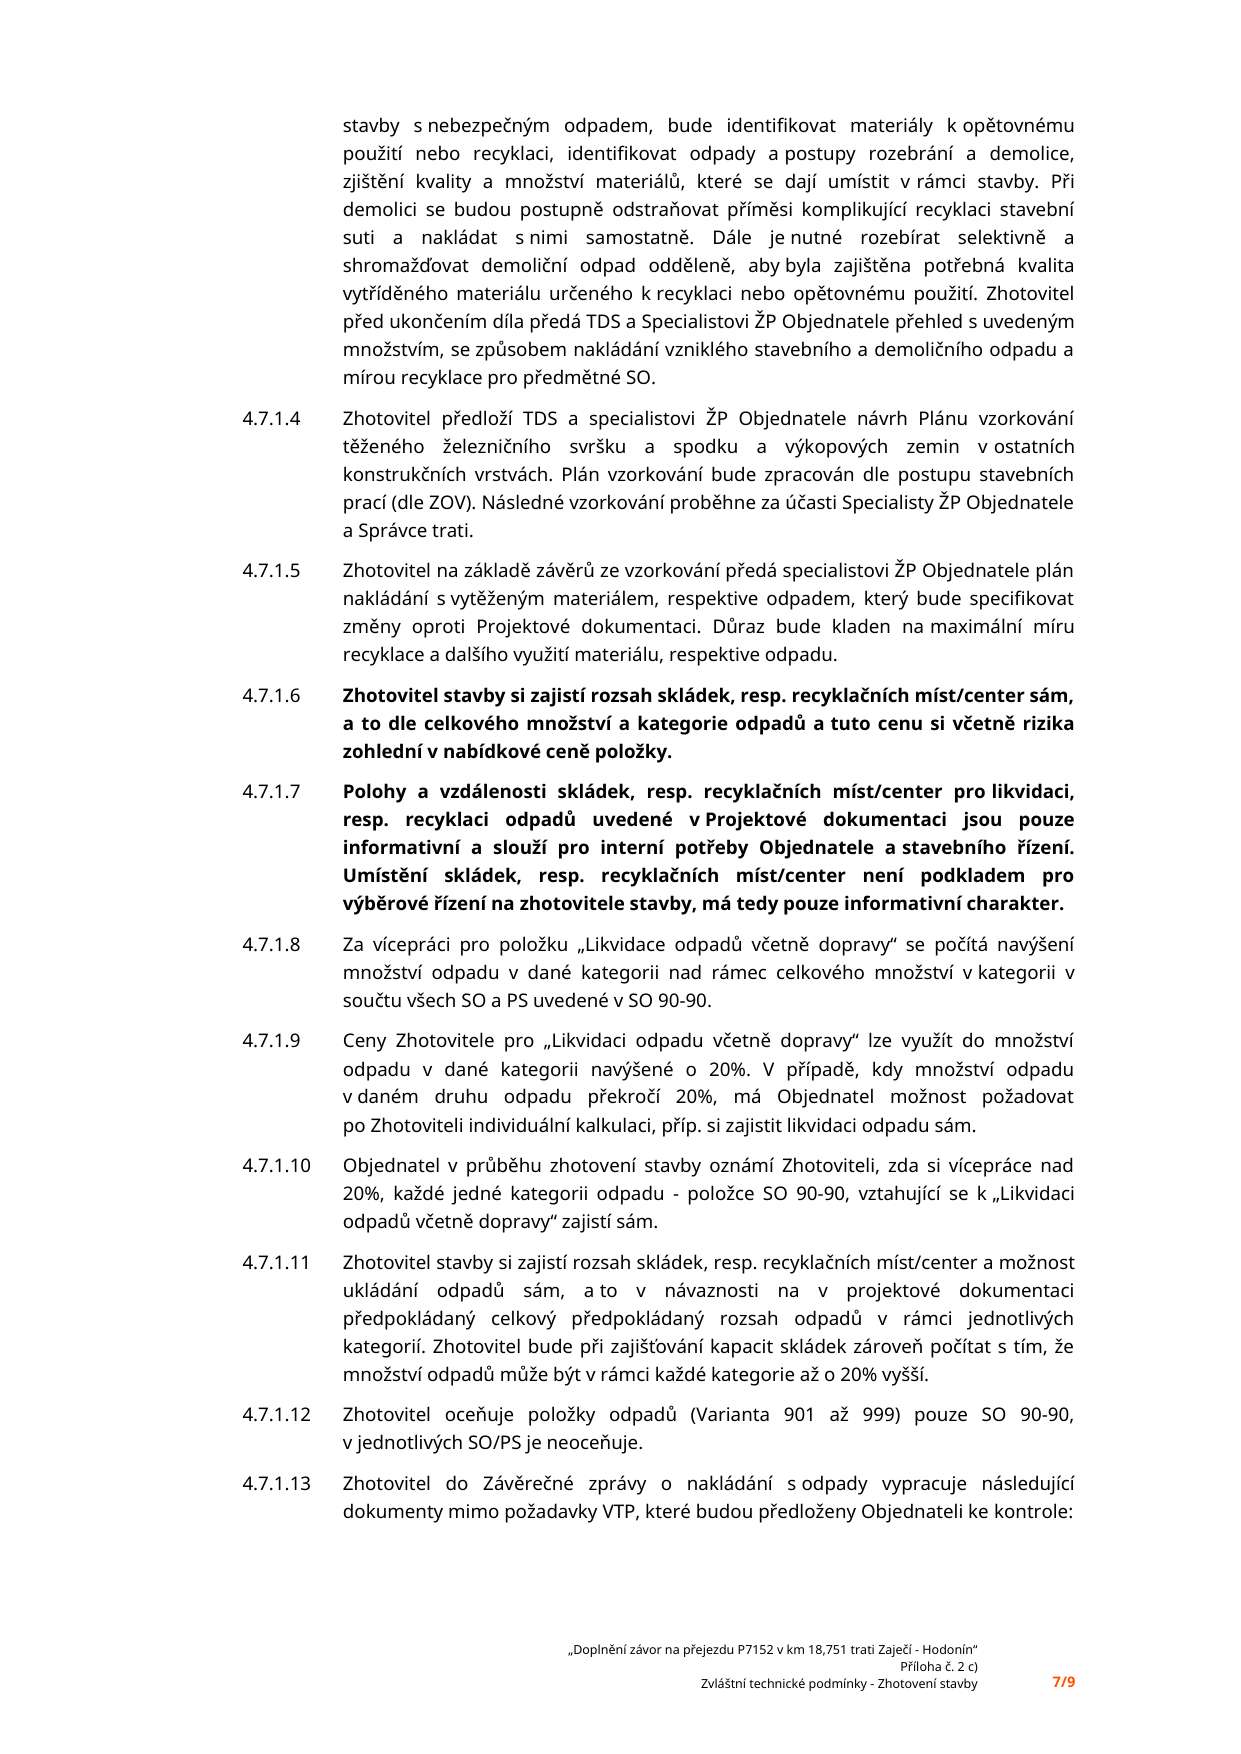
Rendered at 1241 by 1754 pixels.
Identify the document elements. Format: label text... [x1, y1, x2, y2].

text Zhotovitel na základě závěrů ze vzorkování předá specialistovi ŽP Objednatele plán nakládání s vytěženým materiálem, respektive odpadem, který bude specifikovat změny oproti Projektové dokumentaci. Důraz bude kladen na maximální míru recyklace a dalšího využití materiálu, respektive odpadu. [242, 557, 1075, 667]
text Zhotovitel stavby si zajistí rozsah skládek, resp. recyklačních míst/center sám, a to dle celkového množství a kategorie odpadů a tuto cenu si včetně rizika zohlední v nabídkové ceně položky. [242, 682, 1075, 764]
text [242, 112, 1075, 390]
text Za vícepráci pro položku „Likvidace odpadů včetně dopravy“ se počítá navýšení množství odpadu v dané kategorii nad rámec celkového množství v kategorii v součtu všech SO a PS uvedené v SO 90-90. [242, 931, 1075, 1013]
text Ceny Zhotovitele pro „Likvidaci odpadu včetně dopravy“ lze využít do množství odpadu v dané kategorii navýšené o 20%. V případě, kdy množství odpadu v daném druhu odpadu překročí 20%, má Objednatel možnost požadovat po Zhotoviteli individuální kalkulaci, příp. si zajistit likvidaci odpadu sám. [242, 1028, 1075, 1137]
text Polohy a vzdálenosti skládek, resp. recyklačních míst/center pro likvidaci, resp. recyklaci odpadů uvedené v Projektové dokumentaci jsou pouze informativní a slouží pro interní potřeby Objednatele a stavebního řízení. Umístění skládek, resp. recyklačních míst/center není podkladem pro výběrové řízení na zhotovitele stavby, má tedy pouze informativní charakter. [242, 779, 1075, 916]
text Objednatel v průběhu zhotovení stavby oznámí Zhotoviteli, zda si vícepráce nad 20%, každé jedné kategorii odpadu - položce SO 90-90, vztahující se k „Likvidaci odpadů včetně dopravy“ zajistí sám. [242, 1152, 1075, 1234]
text Zhotovitel předloží TDS a specialistovi ŽP Objednatele návrh Plánu vzorkování těženého železničního svršku a spodku a výkopových zemin v ostatních konstrukčních vrstvách. Plán vzorkování bude zpracován dle postupu stavebních prací (dle ZOV). Následné vzorkování proběhne za účasti Specialisty ŽP Objednatele a Správce trati. [242, 405, 1075, 542]
list Zhotovitel oceňuje položky odpadů (Varianta 901 až 999) pouze SO 90-90, v jednotlivých SO/PS je neoceňuje. [242, 1402, 1075, 1455]
text Zhotovitel stavby si zajistí rozsah skládek, resp. recyklačních míst/center a možnost ukládání odpadů sám, a to v návaznosti na v projektové dokumentaci předpokládaný celkový předpokládaný rozsah odpadů v rámci jednotlivých kategorií. Zhotovitel bude při zajišťování kapacit skládek zároveň počítat s tím, že množství odpadů může být v rámci každé kategorie až o 20% vyšší. [242, 1249, 1075, 1387]
list Zhotovitel do Závěrečné zprávy o nakládání s odpady vypracuje následující dokumenty mimo požadavky VTP, které budou předloženy Objednateli ke kontrole: [242, 1470, 1075, 1524]
